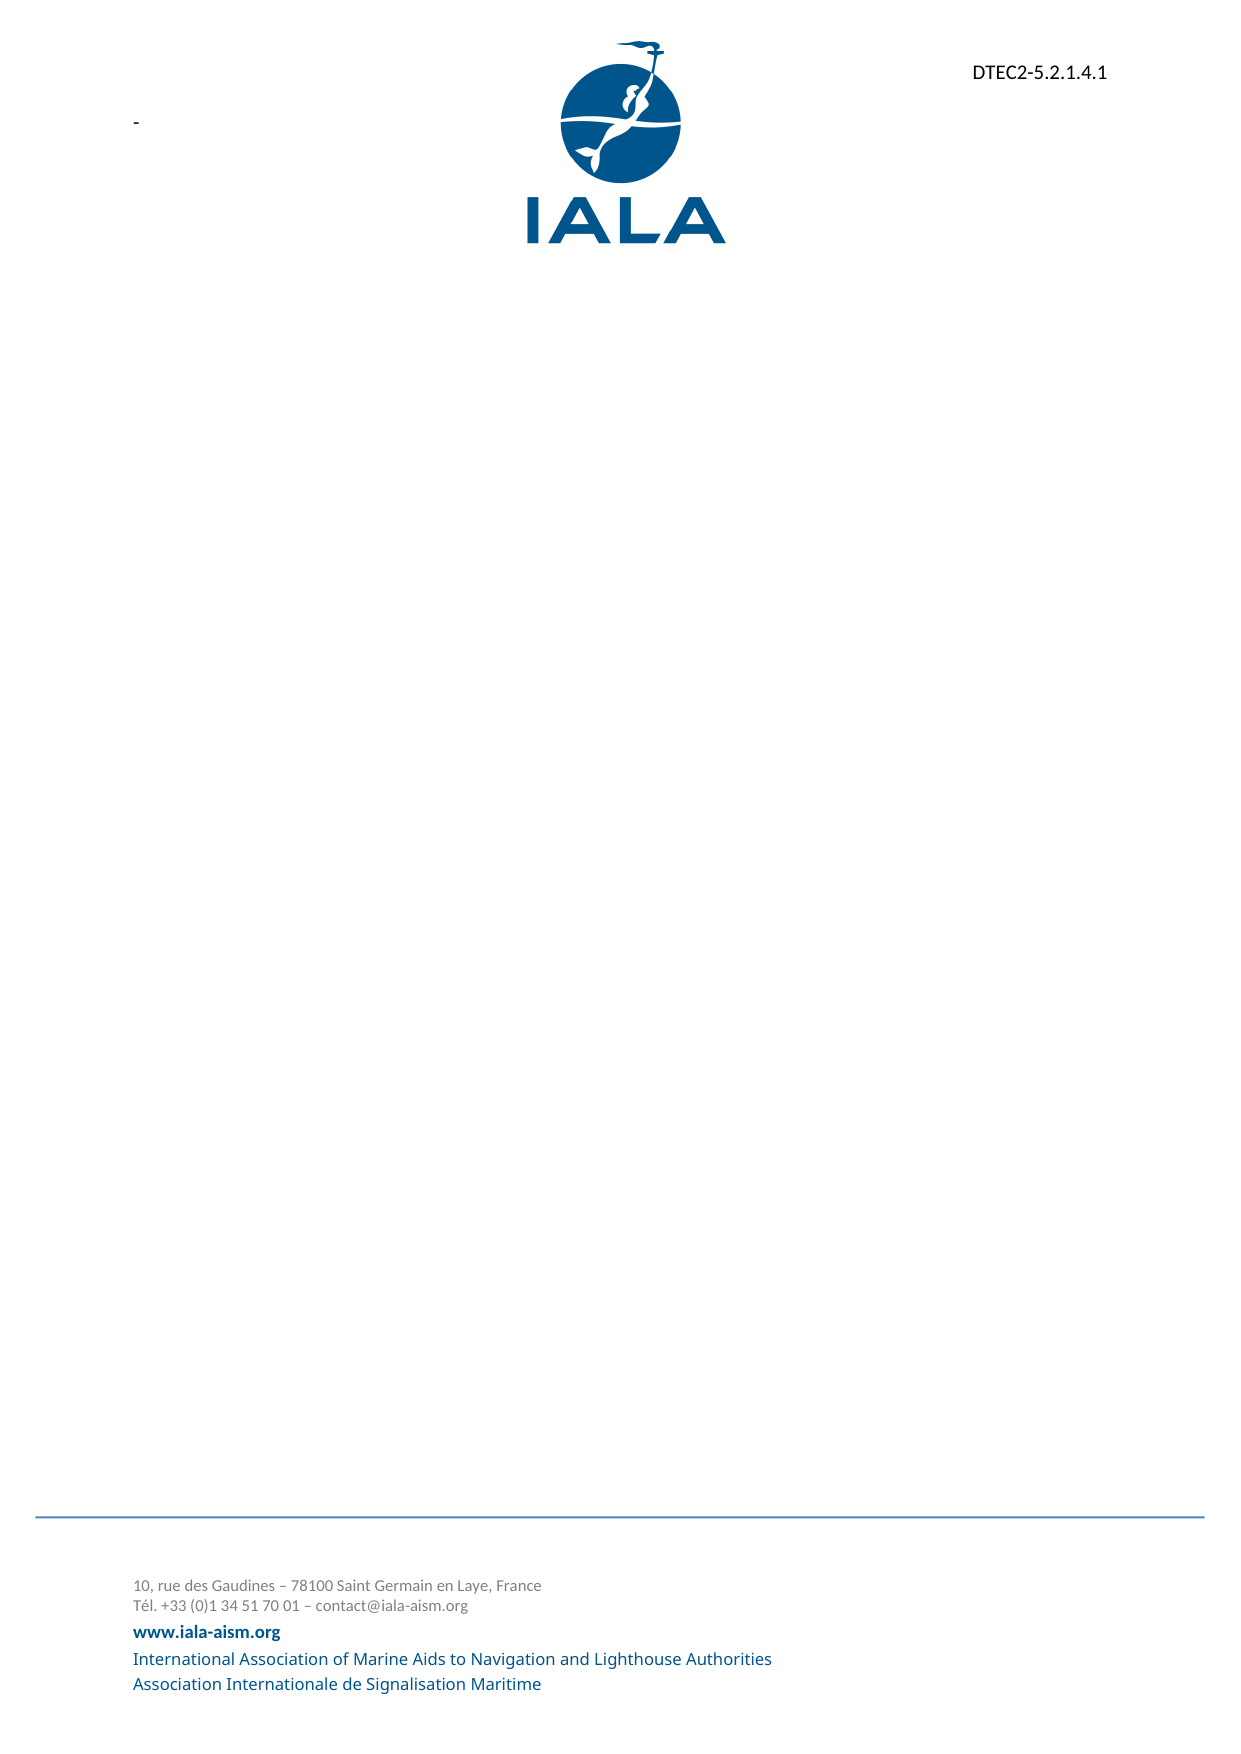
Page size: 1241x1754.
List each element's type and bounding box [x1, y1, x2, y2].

picture [472, 29, 769, 266]
